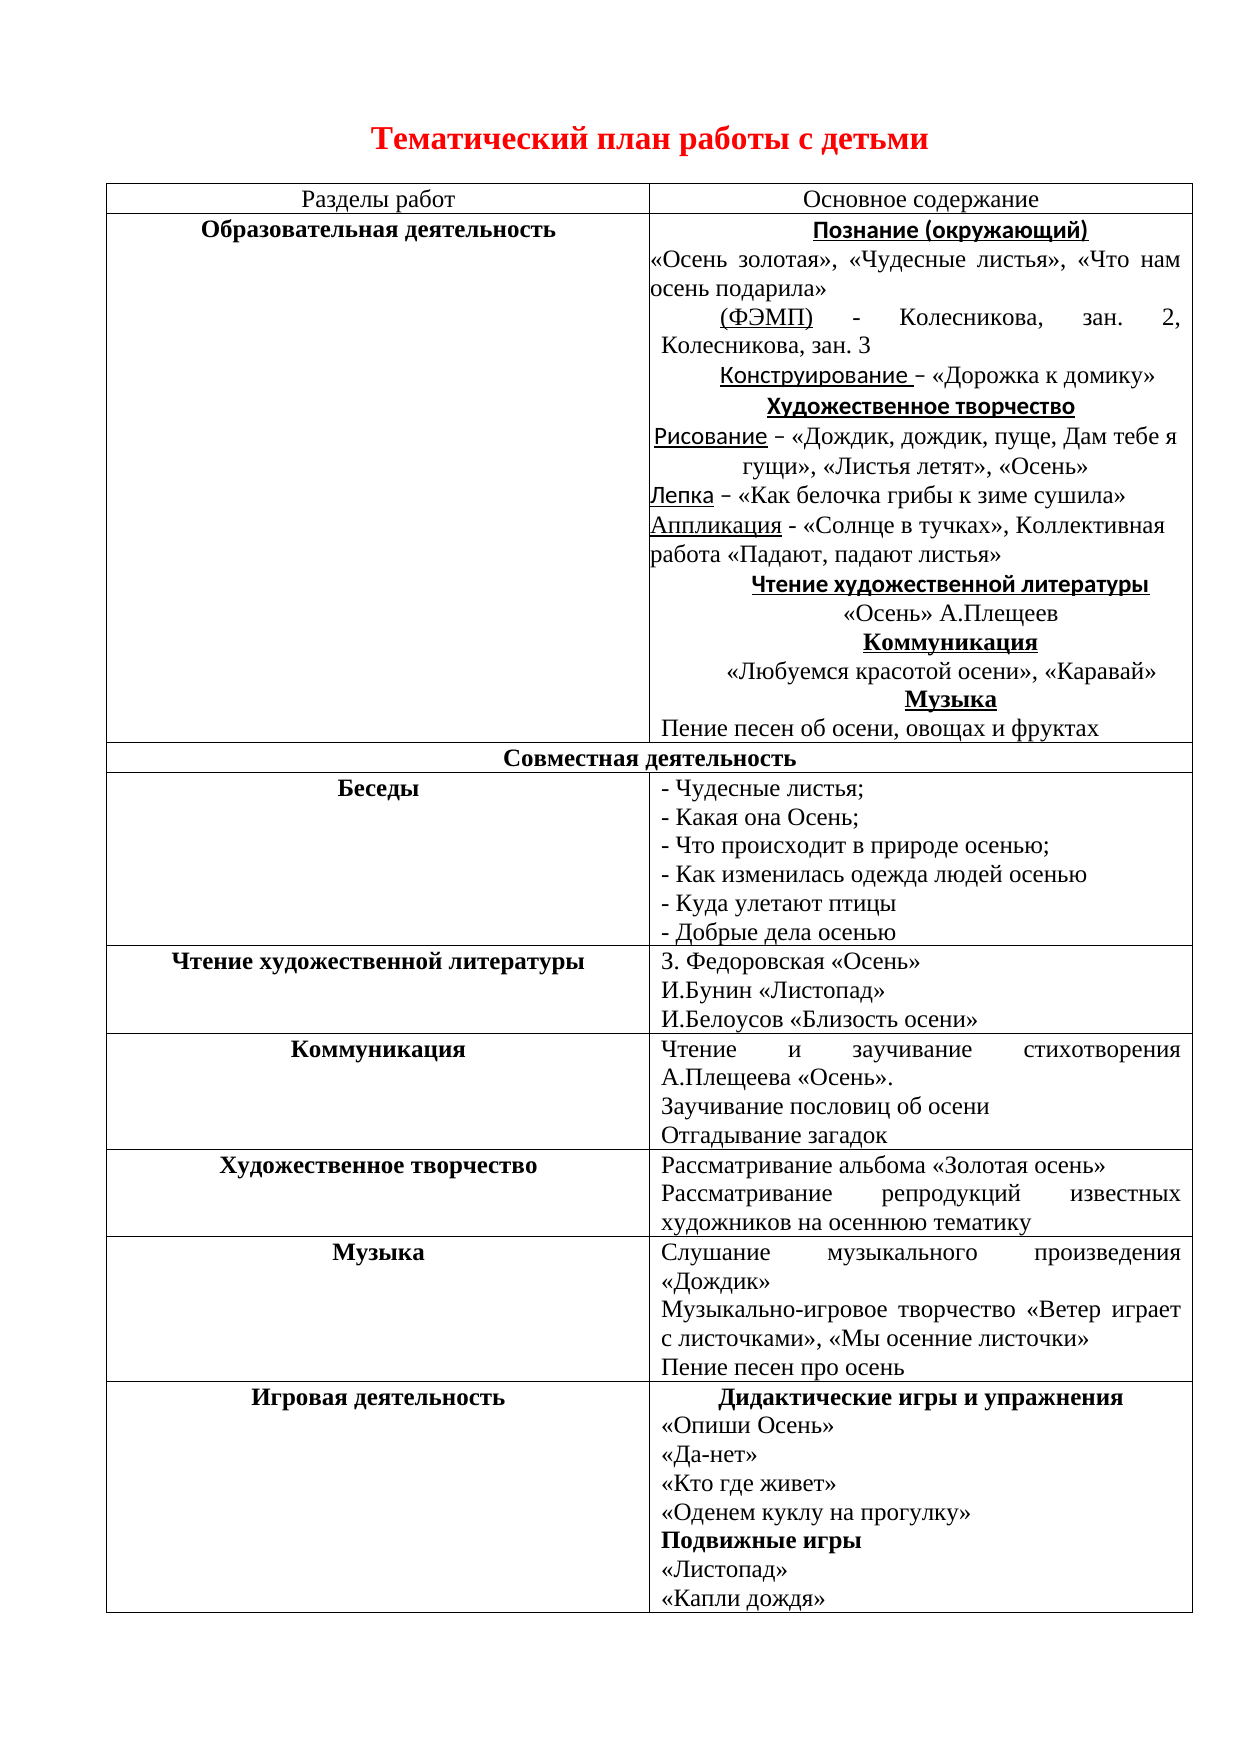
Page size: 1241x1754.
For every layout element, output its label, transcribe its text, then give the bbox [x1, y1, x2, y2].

table_cell Рассматривание альбома «Золотая осень» Рассматривание репродукций известных художников на осеннюю тематику [650, 1150, 1192, 1236]
table_cell Чтение художественной литературы [107, 946, 649, 1033]
table_cell Коммуникация [107, 1034, 649, 1149]
table_cell Слушание музыкального произведения «Дождик» Музыкально-игровое творчество «Ветер играет с листочками», «Мы осенние листочки» Пение песен про осень [650, 1237, 1192, 1381]
table_cell Образовательная деятельность [107, 214, 649, 742]
table_cell З. Федоровская «Осень» И.Бунин «Листопад» И.Белоусов «Близость осени» [650, 946, 1192, 1033]
table_cell Совместная деятельность [107, 743, 1192, 772]
table_cell Музыка [107, 1237, 649, 1381]
table_cell Беседы [107, 773, 649, 945]
text Тематический план работы с детьми [118, 118, 1181, 156]
table_cell - Чудесные листья; - Какая она Осень; - Что происходит в природе осенью; - Как изменилась одежда людей осенью - Куда улетают птицы - Добрые дела осенью [650, 773, 1192, 945]
table_header Основное содержание [650, 184, 1192, 213]
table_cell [107, 1382, 649, 1612]
table_cell Познание (окружающий) «Осень золотая», «Чудесные листья», «Что нам осень подарила» (ФЭМП) - Колесникова, зан. 2, Колесникова, зан. 3 Конструирование – «Дорожка к домику» Художественное творчество Рисование – «Дождик, дождик, пуще, Дам тебе я гущи», «Листья летят», «Осень» Лепка – «Как белочка грибы к зиме сушила» Аппликация - «Солнце в тучках», Коллективная работа «Падают, падают листья» Чтение художественной литературы «Осень» А.Плещеев Коммуникация «Любуемся красотой осени», «Каравай» Музыка Пение песен об осени, овощах и фруктах [650, 214, 1192, 742]
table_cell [650, 1382, 1192, 1612]
table_cell Чтение и заучивание стихотворения А.Плещеева «Осень». Заучивание пословиц об осени Отгадывание загадок [650, 1034, 1192, 1149]
table_header Разделы работ [107, 184, 649, 213]
table_cell Художественное творчество [107, 1150, 649, 1236]
